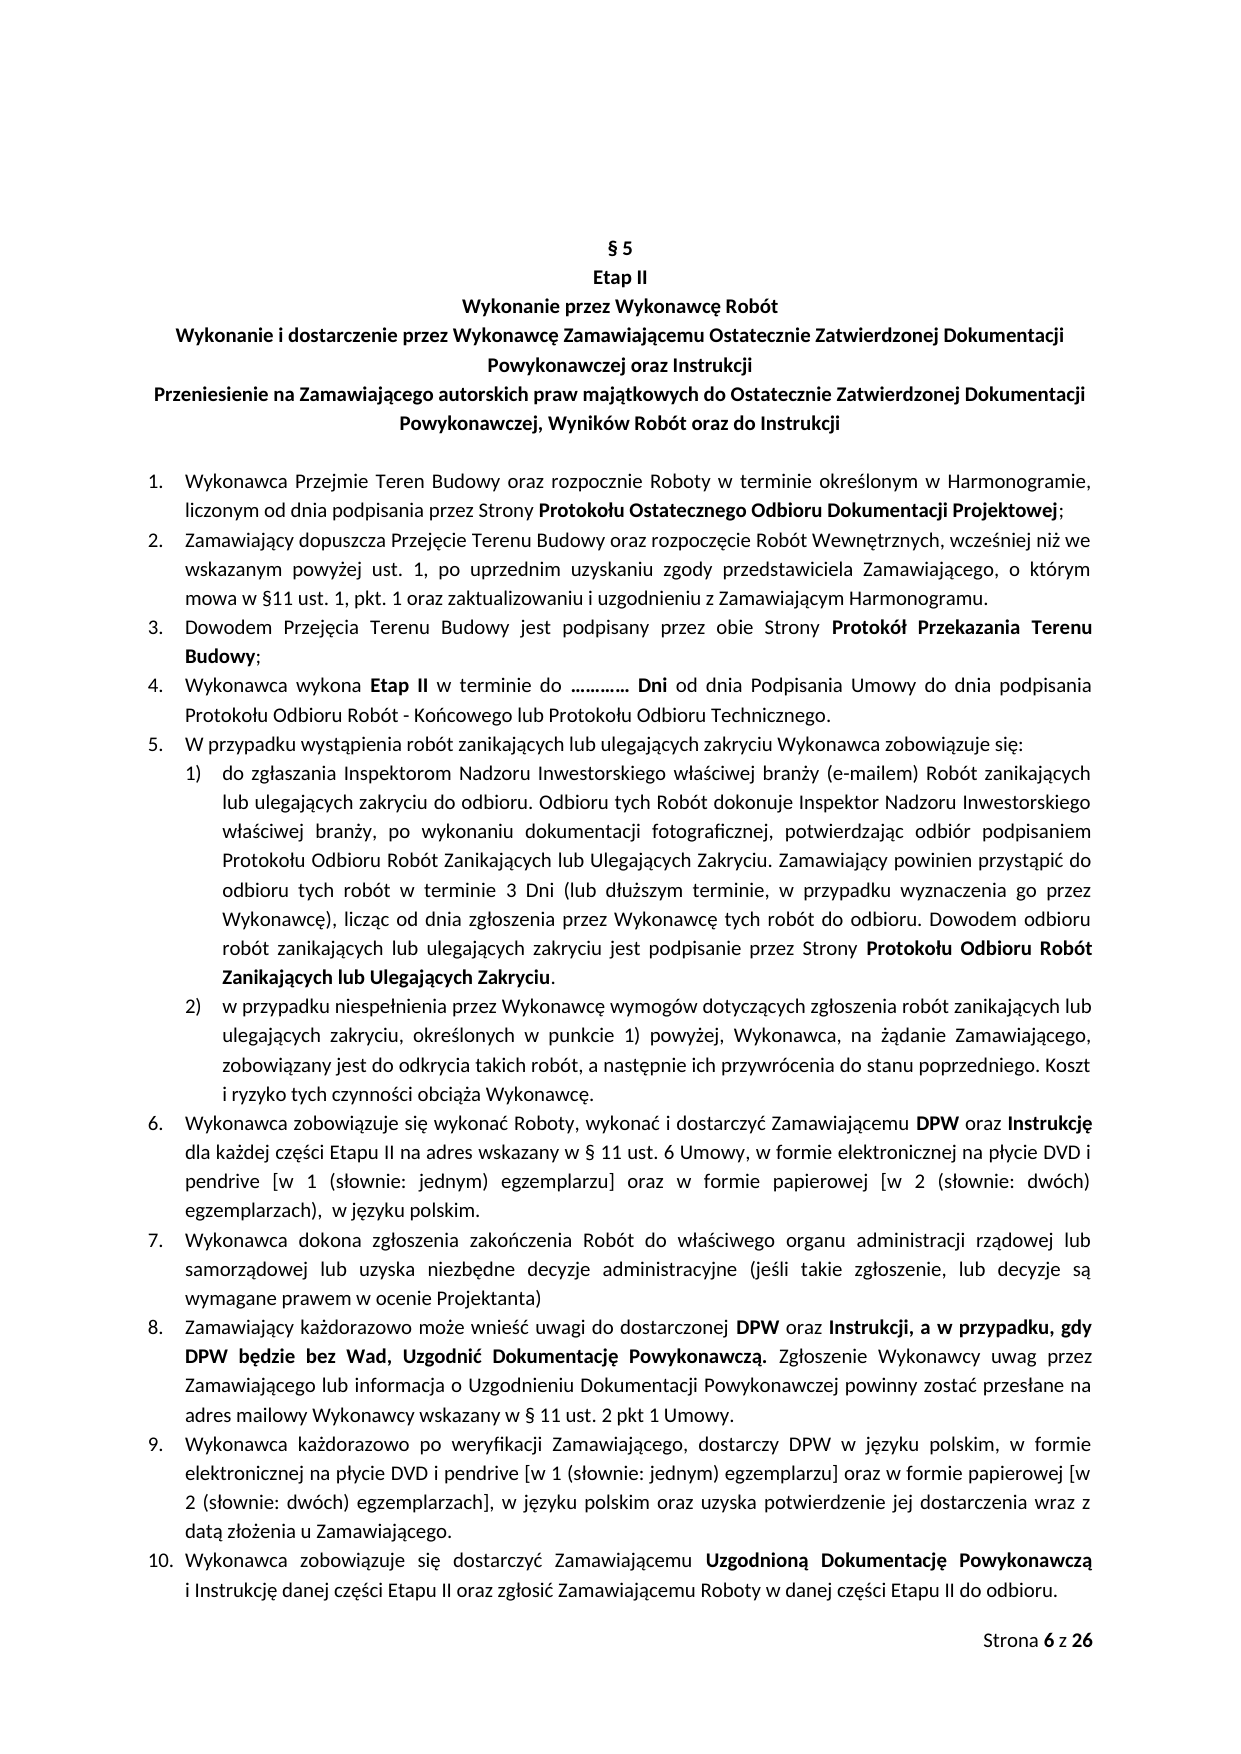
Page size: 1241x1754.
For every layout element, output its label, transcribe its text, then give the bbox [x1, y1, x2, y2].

list Zamawiający każdorazowo może wnieść uwagi do dostarczonej DPW oraz Instrukcji, a w przypadku, gdy DPW będzie bez Wad, Uzgodnić Dokumentację Powykonawczą. Zgłoszenie Wykonawcy uwag przez Zamawiającego lub informacja o Uzgodnieniu Dokumentacji Powykonawczej powinny zostać przesłane na adres mailowy Wykonawcy wskazany w § 11 ust. 2 pkt 1 Umowy. [148, 1314, 1093, 1427]
list w przypadku niespełnienia przez Wykonawcę wymogów dotyczących zgłoszenia robót zanikających lub ulegających zakryciu, określonych w punkcie 1) powyżej, Wykonawca, na żądanie Zamawiającego, zobowiązany jest do odkrycia takich robót, a następnie ich przywrócenia do stanu poprzedniego. Koszt i ryzyko tych czynności obciąża Wykonawcę. [185, 993, 1093, 1106]
list Wykonawca wykona Etap II w terminie do ………… Dni od dnia Podpisania Umowy do dnia podpisania Protokołu Odbioru Robót - Końcowego lub Protokołu Odbioru Technicznego. [148, 673, 1093, 727]
list Wykonawca każdorazowo po weryfikacji Zamawiającego, dostarczy DPW w języku polskim, w formie elektronicznej na płycie DVD i pendrive [w 1 (słownie: jednym) egzemplarzu] oraz w formie papierowej [w 2 (słownie: dwóch) egzemplarzach], w języku polskim oraz uzyska potwierdzenie jej dostarczenia wraz z datą złożenia u Zamawiającego. [148, 1431, 1093, 1544]
text § 5 [148, 235, 1093, 261]
list do zgłaszania Inspektorom Nadzoru Inwestorskiego właściwej branży (e-mailem) Robót zanikających lub ulegających zakryciu do odbioru. Odbioru tych Robót dokonuje Inspektor Nadzoru Inwestorskiego właściwej branży, po wykonaniu dokumentacji fotograficznej, potwierdzając odbiór podpisaniem Protokołu Odbioru Robót Zanikających lub Ulegających Zakryciu. Zamawiający powinien przystąpić do odbioru tych robót w terminie 3 Dni (lub dłuższym terminie, w przypadku wyznaczenia go przez Wykonawcę), licząc od dnia zgłoszenia przez Wykonawcę tych robót do odbioru. Dowodem odbioru robót zanikających lub ulegających zakryciu jest podpisanie przez Strony Protokołu Odbioru Robót Zanikających lub Ulegających Zakryciu. [185, 760, 1093, 990]
list Dowodem Przejęcia Terenu Budowy jest podpisany przez obie Strony Protokół Przekazania Terenu Budowy; [148, 614, 1093, 669]
list Zamawiający dopuszcza Przejęcie Terenu Budowy oraz rozpoczęcie Robót Wewnętrznych, wcześniej niż we wskazanym powyżej ust. 1, po uprzednim uzyskaniu zgody przedstawiciela Zamawiającego, o którym mowa w §11 ust. 1, pkt. 1 oraz zaktualizowaniu i uzgodnieniu z Zamawiającym Harmonogramu. [148, 527, 1093, 611]
text Wykonanie przez Wykonawcę Robót [148, 293, 1093, 319]
text Wykonanie i dostarczenie przez Wykonawcę Zamawiającemu Ostatecznie Zatwierdzonej Dokumentacji Powykonawczej oraz Instrukcji [148, 323, 1093, 377]
list W przypadku wystąpienia robót zanikających lub ulegających zakryciu Wykonawca zobowiązuje się: [148, 731, 1093, 756]
list Wykonawca zobowiązuje się wykonać Roboty, wykonać i dostarczyć Zamawiającemu DPW oraz Instrukcję dla każdej części Etapu II na adres wskazany w § 11 ust. 6 Umowy, w formie elektronicznej na płycie DVD i pendrive [w 1 (słownie: jednym) egzemplarzu] oraz w formie papierowej [w 2 (słownie: dwóch) egzemplarzach), w języku polskim. [148, 1110, 1093, 1223]
list Wykonawca dokona zgłoszenia zakończenia Robót do właściwego organu administracji rządowej lub samorządowej lub uzyska niezbędne decyzje administracyjne (jeśli takie zgłoszenie, lub decyzje są wymagane prawem w ocenie Projektanta) [148, 1227, 1093, 1311]
text Etap II [148, 264, 1093, 290]
text Przeniesienie na Zamawiającego autorskich praw majątkowych do Ostatecznie Zatwierdzonej Dokumentacji Powykonawczej, Wyników Robót oraz do Instrukcji [148, 381, 1093, 436]
list Wykonawca zobowiązuje się dostarczyć Zamawiającemu Uzgodnioną Dokumentację Powykonawczą i Instrukcję danej części Etapu II oraz zgłosić Zamawiającemu Roboty w danej części Etapu II do odbioru. [148, 1548, 1093, 1602]
list Wykonawca Przejmie Teren Budowy oraz rozpocznie Roboty w terminie określonym w Harmonogramie, liczonym od dnia podpisania przez Strony Protokołu Ostatecznego Odbioru Dokumentacji Projektowej; [148, 468, 1093, 523]
